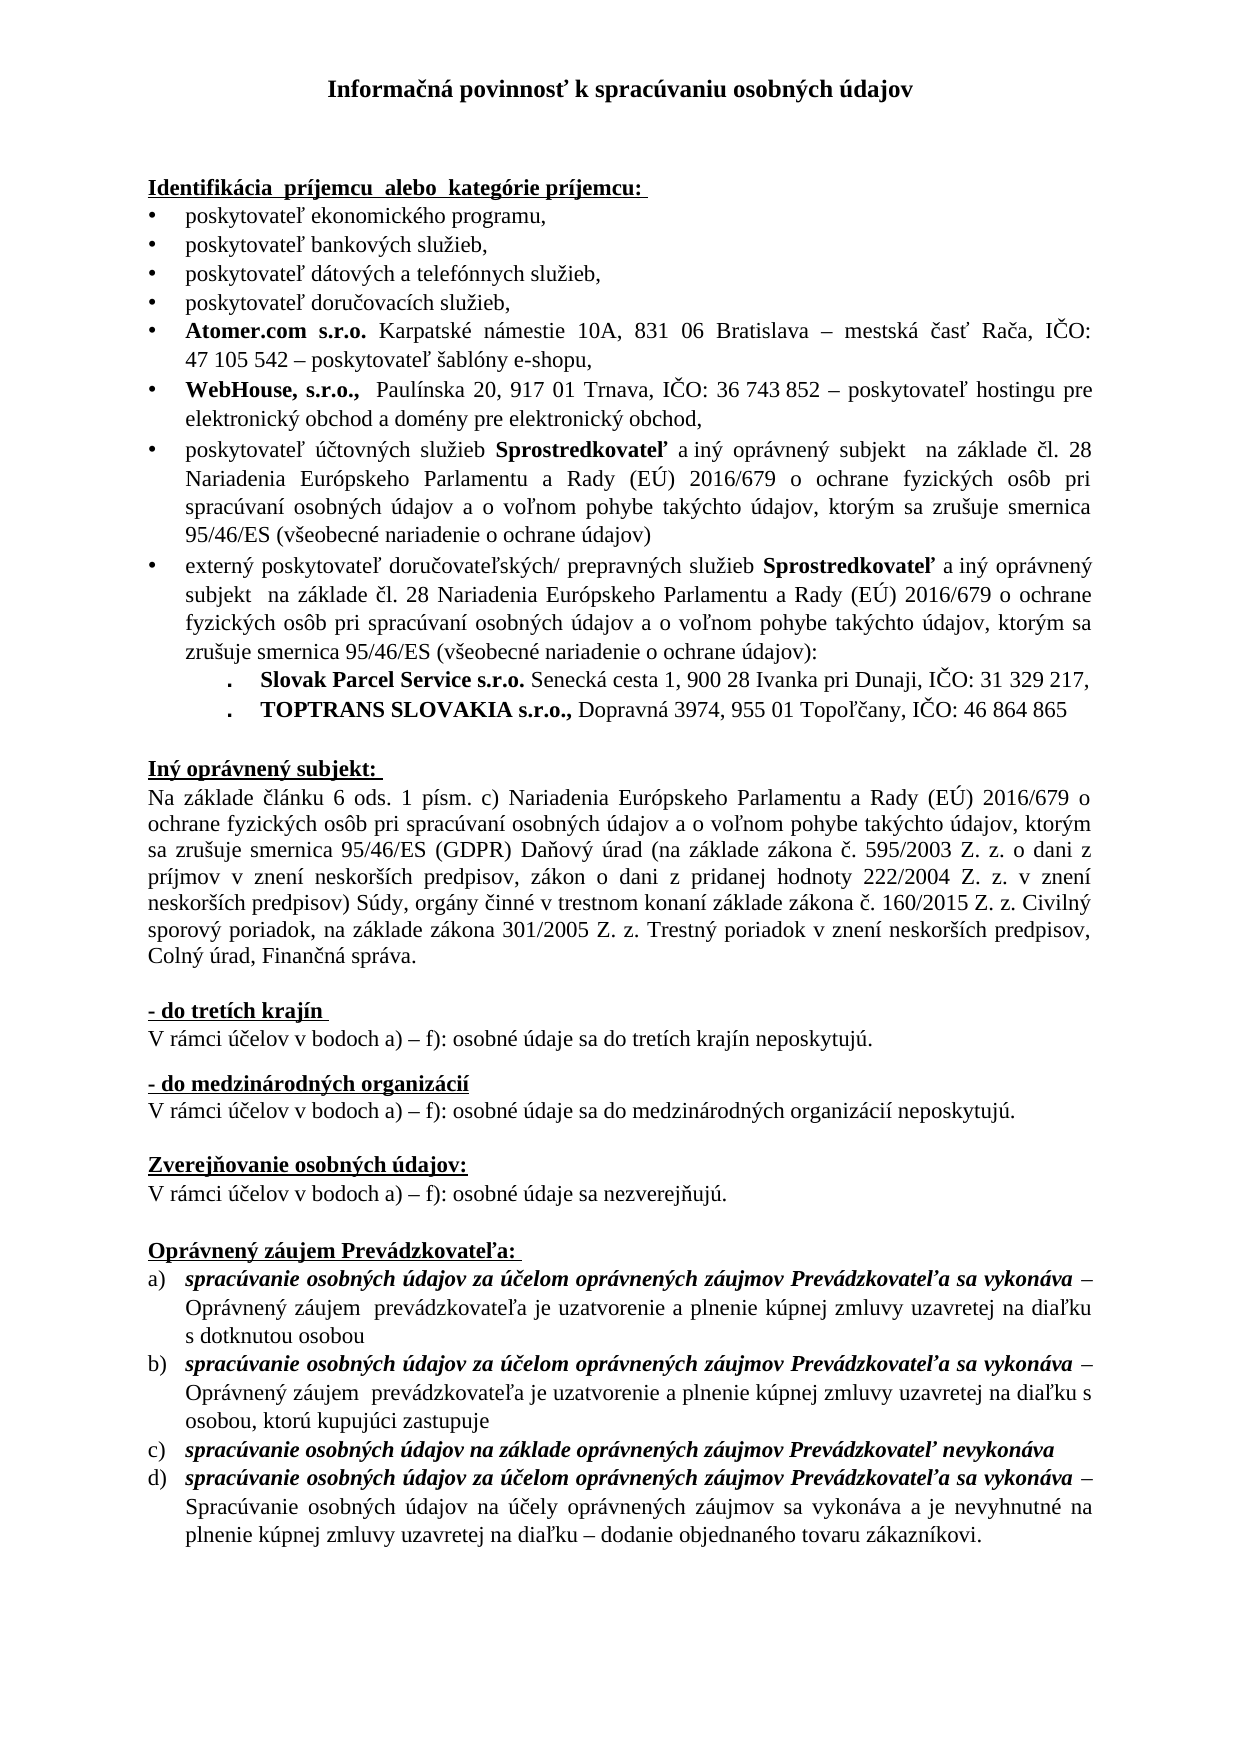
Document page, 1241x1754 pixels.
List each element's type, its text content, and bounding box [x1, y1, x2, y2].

text V rámci účelov v bodoch a) – f): osobné údaje sa do medzinárodných organizácií neposkytujú. [148, 1097, 1093, 1123]
text Iný oprávnený subjekt: [148, 755, 1093, 782]
list externý poskytovateľ doručovateľských/ prepravných služieb Sprostredkovateľ a iný oprávnený subjekt na základe čl. 28 Nariadenia Európskeho Parlamentu a Rady (EÚ) 2016/679 o ochrane fyzických osôb pri spracúvaní osobných údajov a o voľnom pohybe takýchto údajov, ktorým sa zrušuje smernica 95/46/ES (všeobecné nariadenie o ochrane údajov): [148, 550, 1093, 664]
list poskytovateľ účtovných služieb Sprostredkovateľ a iný oprávnený subjekt na základe čl. 28 Nariadenia Európskeho Parlamentu a Rady (EÚ) 2016/679 o ochrane fyzických osôb pri spracúvaní osobných údajov a o voľnom pohybe takýchto údajov, ktorým sa zrušuje smernica 95/46/ES (všeobecné nariadenie o ochrane údajov) [148, 434, 1093, 548]
list poskytovateľ doručovacích služieb, [148, 287, 1093, 315]
list spracúvanie osobných údajov za účelom oprávnených záujmov Prevádzkovateľa sa vykonáva – Oprávnený záujem prevádzkovateľa je uzatvorenie a plnenie kúpnej zmluvy uzavretej na diaľku s osobou, ktorú kupujúci zastupuje [148, 1351, 1093, 1434]
text Na základe článku 6 ods. 1 písm. c) Nariadenia Európskeho Parlamentu a Rady (EÚ) 2016/679 o ochrane fyzických osôb pri spracúvaní osobných údajov a o voľnom pohybe takýchto údajov, ktorým sa zrušuje smernica 95/46/ES (GDPR) Daňový úrad (na základe zákona č. 595/2003 Z. z. o dani z príjmov v znení neskorších predpisov, zákon o dani z pridanej hodnoty 222/2004 Z. z. v znení neskorších predpisov) Súdy, orgány činné v trestnom konaní základe zákona č. 160/2015 Z. z. Civilný sporový poriadok, na základe zákona 301/2005 Z. z. Trestný poriadok v znení neskorších predpisov, Colný úrad, Finančná správa. [148, 784, 1093, 968]
list poskytovateľ ekonomického programu, [148, 200, 1137, 229]
text V rámci účelov v bodoch a) – f): osobné údaje sa nezverejňujú. [148, 1180, 1093, 1206]
list poskytovateľ dátových a telefónnych služieb, [148, 258, 1093, 287]
text Zverejňovanie osobných údajov: [148, 1151, 1093, 1178]
list TOPTRANS SLOVAKIA s.r.o., Dopravná 3974, 955 01 Topoľčany, IČO: 46 864 865 [223, 697, 1093, 725]
text - do tretích krajín [148, 997, 1093, 1023]
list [148, 1464, 1093, 1547]
list poskytovateľ bankových služieb, [148, 229, 1093, 258]
list WebHouse, s.r.o., Paulínska 20, 917 01 Trnava, IČO: 36 743 852 – poskytovateľ hostingu pre elektronický obchod a domény pre elektronický obchod, [148, 374, 1093, 432]
list spracúvanie osobných údajov na základe oprávnených záujmov Prevádzkovateľ nevykonáva [148, 1436, 1093, 1462]
list Atomer.com s.r.o. Karpatské námestie 10A, 831 06 Bratislava – mestská časť Rača, IČO: 47 105 542 – poskytovateľ šablóny e-shopu, [148, 315, 1093, 372]
list Slovak Parcel Service s.r.o. Senecká cesta 1, 900 28 Ivanka pri Dunaji, IČO: 31 329 217, [223, 666, 1093, 694]
text - do medzinárodných organizácií [148, 1070, 1093, 1097]
text Oprávnený záujem Prevádzkovateľa: [148, 1237, 1093, 1263]
list spracúvanie osobných údajov za účelom oprávnených záujmov Prevádzkovateľa sa vykonáva – Oprávnený záujem prevádzkovateľa je uzatvorenie a plnenie kúpnej zmluvy uzavretej na diaľku s dotknutou osobou [148, 1265, 1093, 1348]
text Identifikácia príjemcu alebo kategórie príjemcu: [148, 174, 1093, 200]
text V rámci účelov v bodoch a) – f): osobné údaje sa do tretích krajín neposkytujú. [148, 1025, 1093, 1052]
